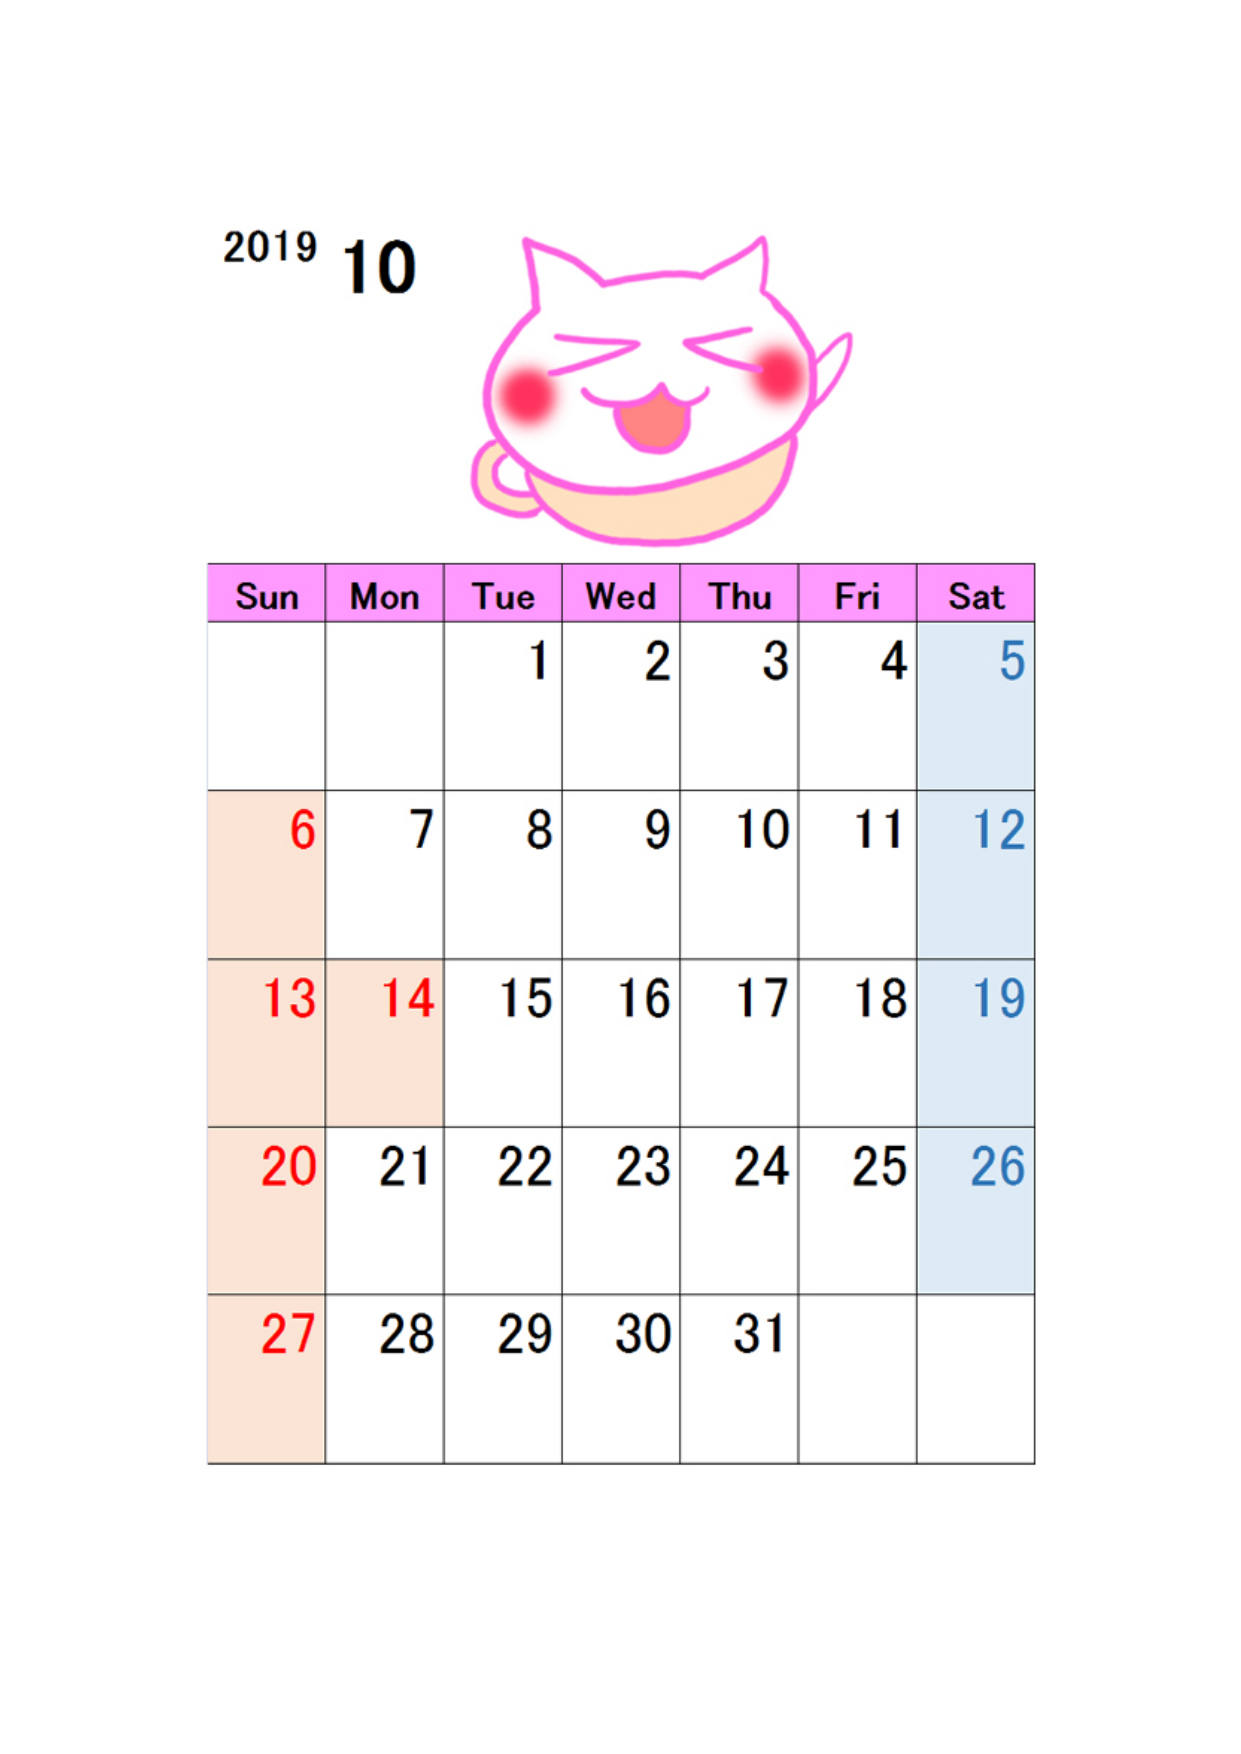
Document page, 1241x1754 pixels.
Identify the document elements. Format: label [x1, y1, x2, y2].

picture [177, 216, 1063, 1471]
